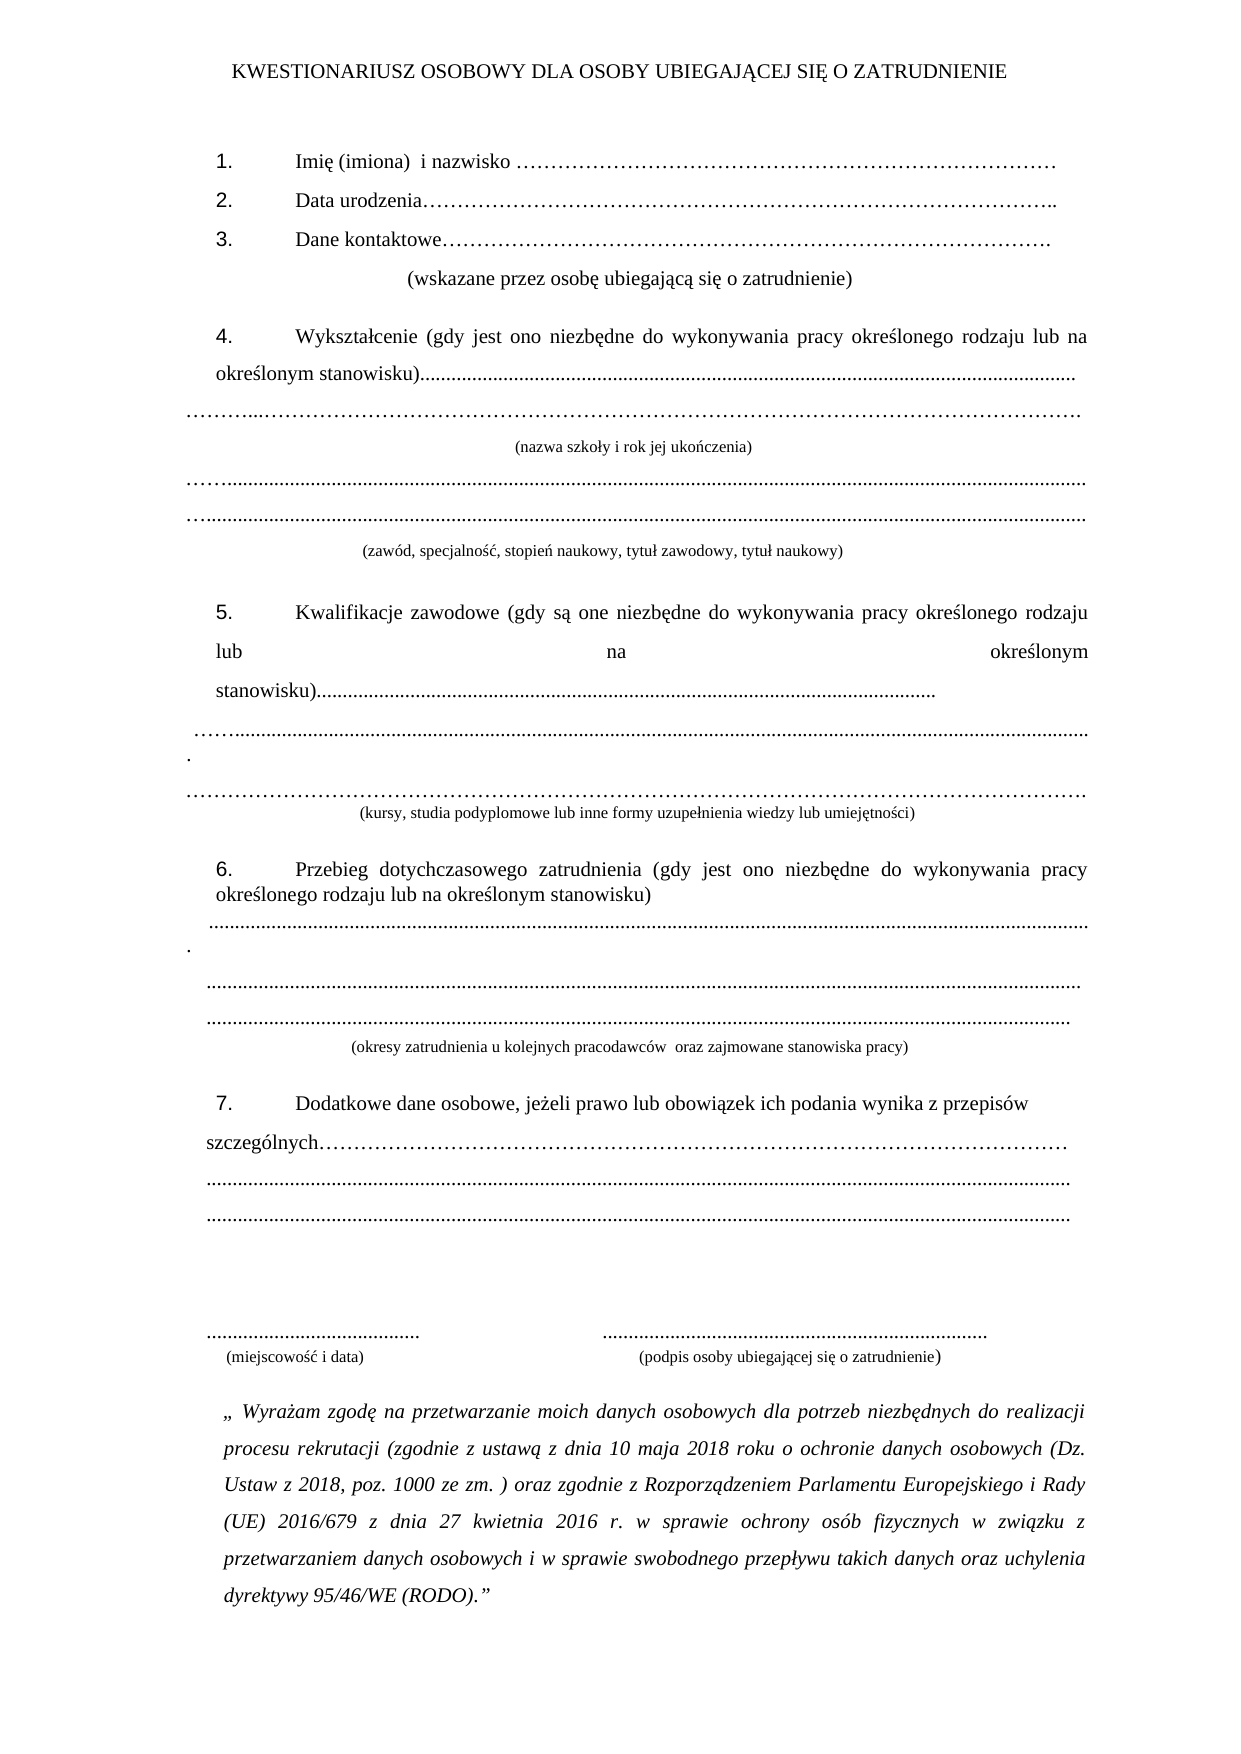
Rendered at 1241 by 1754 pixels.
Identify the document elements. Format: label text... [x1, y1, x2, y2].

list Dane kontaktowe……………………………………………………………………………. [216, 227, 1089, 251]
list Dodatkowe dane osobowe, jeżeli prawo lub obowiązek ich podania wynika z przepisów [216, 1091, 1089, 1115]
list Imię (imiona) i nazwisko …………………………………………………………………… [216, 148, 1089, 173]
text ...................................................................................................................................................................... [185, 1005, 1089, 1029]
text ...................................................................................................................................................................... [185, 1166, 1089, 1190]
text ……..................................................................................................................................................................... [185, 717, 1089, 766]
text .......................................................................................................................................................................... [185, 908, 1089, 957]
text (okresy zatrudnienia u kolejnych pracodawców oraz zajmowane stanowiska pracy) [351, 1037, 1093, 1056]
text ........................................................................................................................................................................ [185, 969, 1089, 993]
list Kwalifikacje zawodowe (gdy są one niezbędne do wykonywania pracy określonego rodzaju lub na określonym stanowisku)....................................................................................................................... [216, 600, 1089, 702]
text ......................................... .......................................................................... [180, 1319, 1093, 1343]
text szczególnych……………………………………………………………………………………………… [185, 1130, 1089, 1154]
text (wskazane przez osobę ubiegającą się o zatrudnienie) [407, 266, 1089, 290]
text ...................................................................................................................................................................... [185, 1202, 1089, 1226]
list Wykształcenie (gdy jest ono niezbędne do wykonywania pracy określonego rodzaju lub na określonym stanowisku).............................................................................................................................. [216, 324, 1089, 385]
list Przebieg dotychczasowego zatrudnienia (gdy jest ono niezbędne do wykonywania pracy określonego rodzaju lub na określonym stanowisku) [216, 857, 1089, 906]
text (nazwa szkoły i rok jej ukończenia) [515, 437, 1093, 456]
text ………...………………………………………………………………………………………………………. [185, 398, 1089, 422]
text ……..................................................................................................................................................................... [185, 466, 1089, 490]
text (zawód, specjalność, stopień naukowy, tytuł zawodowy, tytuł naukowy) [185, 541, 1093, 560]
text (kursy, studia podyplomowe lub inne formy uzupełnienia wiedzy lub umiejętności) [355, 803, 1093, 822]
text (miejscowość i data) (podpis osoby ubiegającej się o zatrudnienie) [180, 1345, 1093, 1367]
text …………………………………………………………………………………………………………………. [185, 777, 1089, 802]
list Data urodzenia……………………………………………………………………………….. [216, 188, 1089, 212]
text KWESTIONARIUSZ OSOBOWY DLA OSOBY UBIEGAJĄCEJ SIĘ O ZATRUDNIENIE [144, 59, 1094, 83]
text …......................................................................................................................................................................... [185, 502, 1089, 526]
text „ Wyrażam zgodę na przetwarzanie moich danych osobowych dla potrzeb niezbędnych do realizacji procesu rekrutacji (zgodnie z ustawą z dnia 10 maja 2018 roku o ochronie danych osobowych (Dz. Ustaw z 2018, poz. 1000 ze zm. ) oraz zgodnie z Rozporządzeniem Parlamentu Europejskiego i Rady (UE) 2016/679 z dnia 27 kwietnia 2016 r. w sprawie ochrony osób fizycznych w związku z przetwarzaniem danych osobowych i w sprawie swobodnego przepływu takich danych oraz uchylenia dyrektywy 95/46/WE (RODO).” [223, 1399, 1089, 1607]
